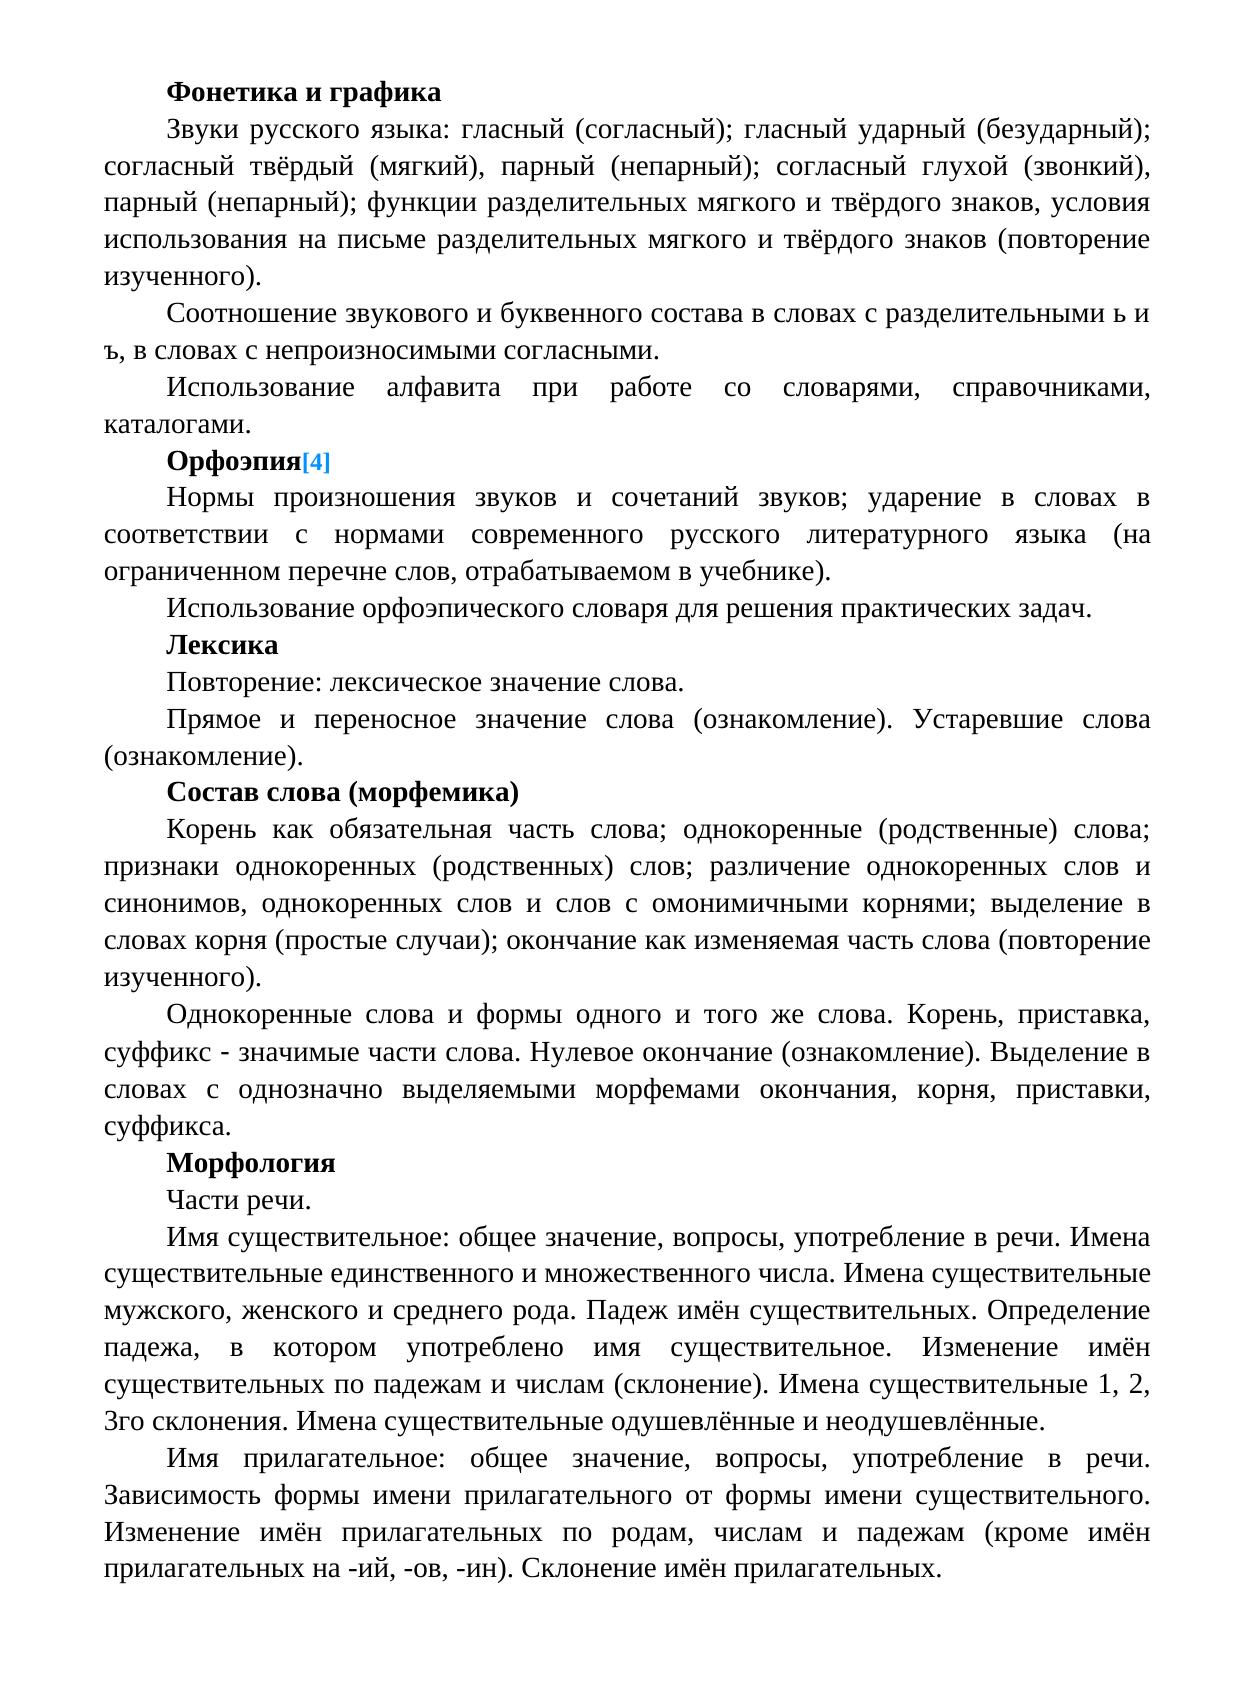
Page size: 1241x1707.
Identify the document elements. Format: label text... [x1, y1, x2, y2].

text Использование алфавита при работе со словарями, справочниками, каталогами. [103, 369, 1152, 439]
text Повторение: лексическое значение слова. [103, 664, 1152, 697]
text Лексика [103, 627, 1152, 661]
text Фонетика и графика [103, 74, 1152, 107]
text Части речи. [103, 1182, 1152, 1215]
text Нормы произношения звуков и сочетаний звуков; ударение в словах в соответствии с нормами современного русского литературного языка (на ограниченном перечне слов, отрабатываемом в учебнике). [103, 479, 1152, 587]
text Имя прилагательное: общее значение, вопросы, употребление в речи. Зависимость формы имени прилагательного от формы имени существительного. Изменение имён прилагательных по родам, числам и падежам (кроме имён прилагательных на -ий, -ов, -ин). Склонение имён прилагательных. [103, 1440, 1152, 1584]
text Состав слова (морфемика) [103, 774, 1152, 808]
text Соотношение звукового и буквенного состава в словах с разделительными ь и ъ, в словах с непроизносимыми согласными. [103, 295, 1152, 366]
text Орфоэпия[4] [103, 443, 1152, 476]
text Морфология [103, 1145, 1152, 1178]
text Имя существительное: общее значение, вопросы, употребление в речи. Имена существительные единственного и множественного числа. Имена существительные мужского, женского и среднего рода. Падеж имён существительных. Определение падежа, в котором употреблено имя существительное. Изменение имён существительных по падежам и числам (склонение). Имена существительные 1, 2, 3го склонения. Имена существительные одушевлённые и неодушевлённые. [103, 1219, 1152, 1437]
text Прямое и переносное значение слова (ознакомление). Устаревшие слова (ознакомление). [103, 701, 1152, 771]
text Использование орфоэпического словаря для решения практических задач. [103, 590, 1152, 624]
text Звуки русского языка: гласный (согласный); гласный ударный (безударный); согласный твёрдый (мягкий), парный (непарный); согласный глухой (звонкий), парный (непарный); функции разделительных мягкого и твёрдого знаков, условия использования на письме разделительных мягкого и твёрдого знаков (повторение изученного). [103, 111, 1152, 292]
text Однокоренные слова и формы одного и того же слова. Корень, приставка, суффикс ‑ значимые части слова. Нулевое окончание (ознакомление). Выделение в словах с однозначно выделяемыми морфемами окончания, корня, приставки, суффикса. [103, 996, 1152, 1142]
text Корень как обязательная часть слова; однокоренные (родственные) слова; признаки однокоренных (родственных) слов; различение однокоренных слов и синонимов, однокоренных слов и слов с омонимичными корнями; выделение в словах корня (простые случаи); окончание как изменяемая часть слова (повторение изученного). [103, 811, 1152, 992]
